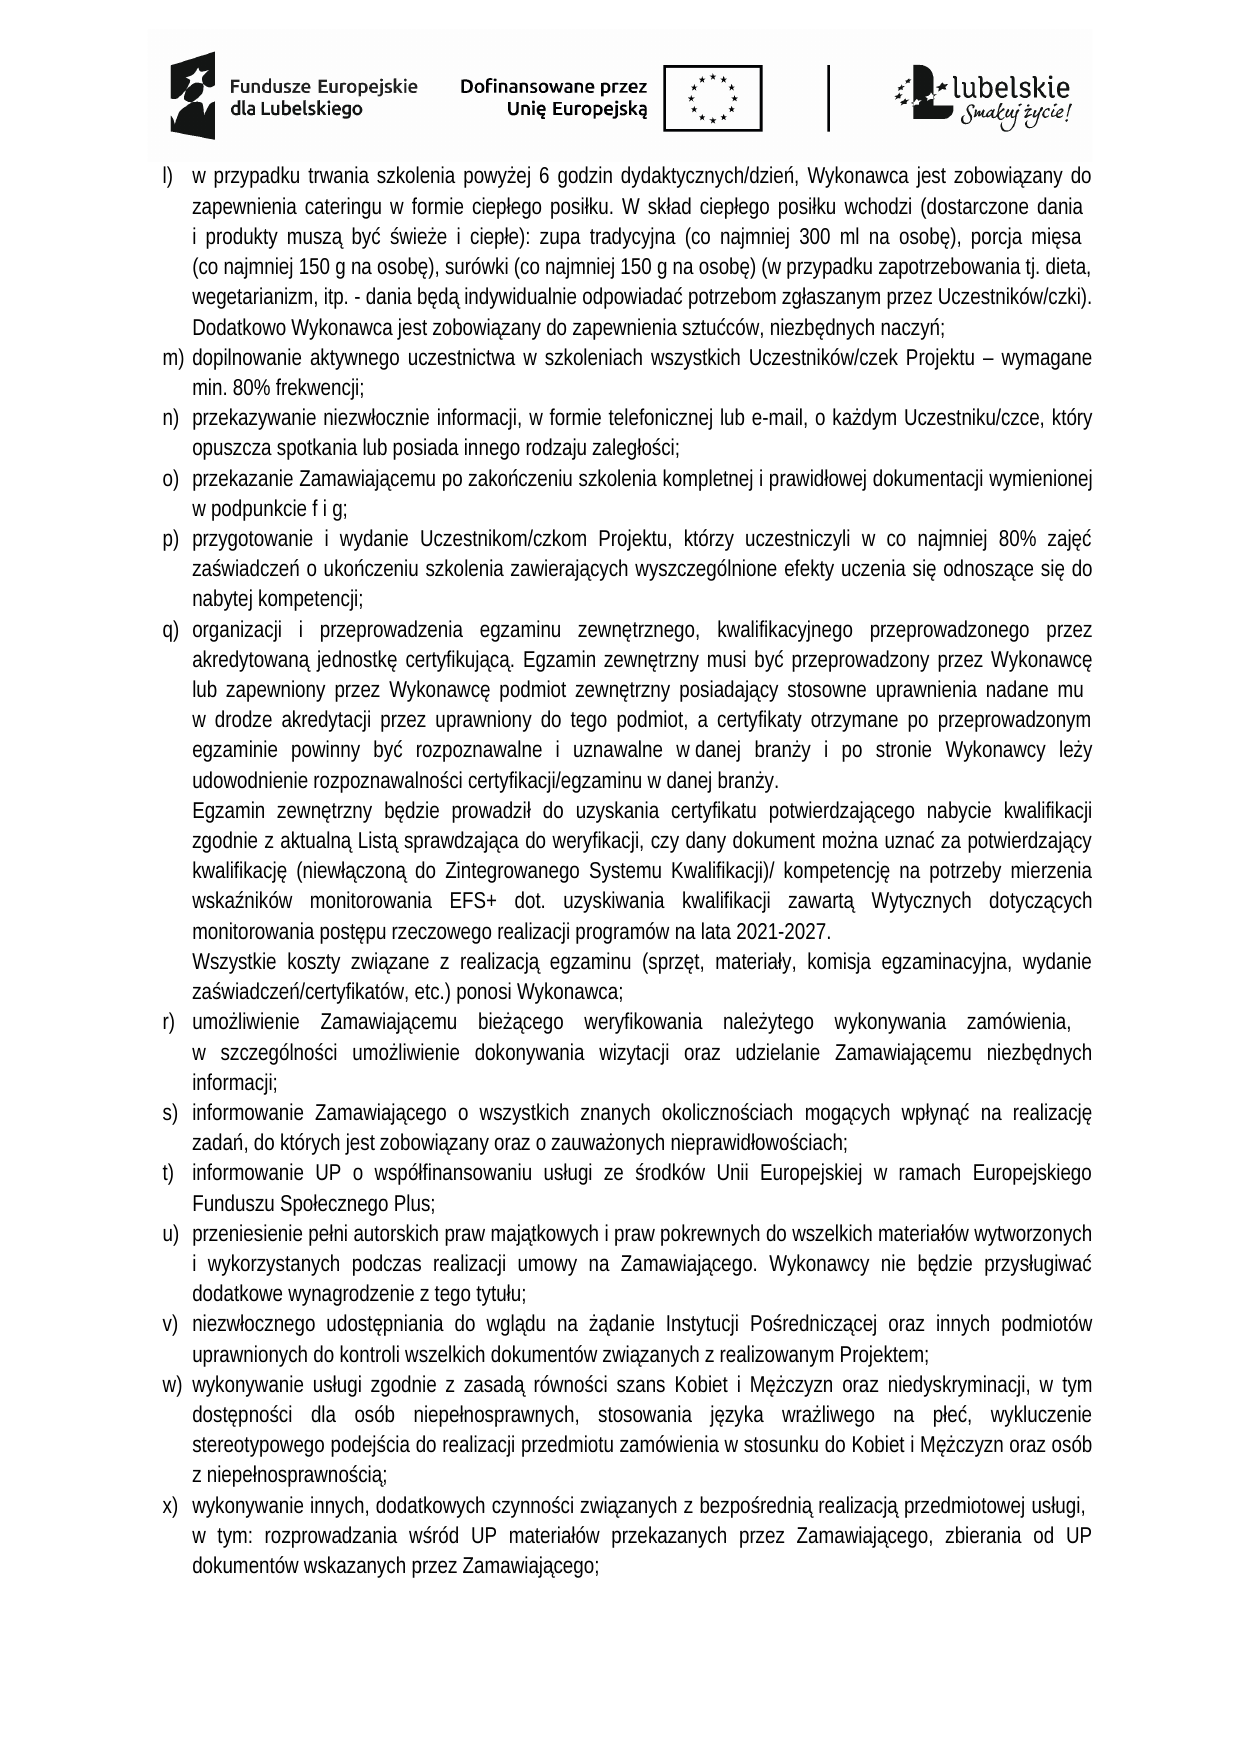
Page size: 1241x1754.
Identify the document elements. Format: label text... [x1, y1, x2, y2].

list informowanie UP o współfinansowaniu usługi ze środków Unii Europejskiej w ramach Europejskiego Funduszu Społecznego Plus; [162, 1159, 1093, 1216]
list przeniesienie pełni autorskich praw majątkowych i praw pokrewnych do wszelkich materiałów wytworzonych i wykorzystanych podczas realizacji umowy na Zamawiającego. Wykonawcy nie będzie przysługiwać dodatkowe wynagrodzenie z tego tytułu; [162, 1220, 1093, 1307]
picture [147, 29, 1093, 162]
list przekazywanie niezwłocznie informacji, w formie telefonicznej lub e-mail, o każdym Uczestniku/czce, który opuszcza spotkania lub posiada innego rodzaju zaległości; [162, 404, 1093, 461]
list informowanie Zamawiającego o wszystkich znanych okolicznościach mogących wpłynąć na realizację zadań, do których jest zobowiązany oraz o zauważonych nieprawidłowościach; [162, 1099, 1093, 1156]
list umożliwienie Zamawiającemu bieżącego weryfikowania należytego wykonywania zamówienia, w szczególności umożliwienie dokonywania wizytacji oraz udzielanie Zamawiającemu niezbędnych informacji; [162, 1008, 1093, 1095]
list niezwłocznego udostępniania do wglądu na żądanie Instytucji Pośredniczącej oraz innych podmiotów uprawnionych do kontroli wszelkich dokumentów związanych z realizowanym Projektem; [162, 1310, 1093, 1367]
list organizacji i przeprowadzenia egzaminu zewnętrznego, kwalifikacyjnego przeprowadzonego przez akredytowaną jednostkę certyfikującą. Egzamin zewnętrzny musi być przeprowadzony przez Wykonawcę lub zapewniony przez Wykonawcę podmiot zewnętrzny posiadający stosowne uprawnienia nadane mu w drodze akredytacji przez uprawniony do tego podmiot, a certyfikaty otrzymane po przeprowadzonym egzaminie powinny być rozpoznawalne i uznawalne w danej branży i po stronie Wykonawcy leży udowodnienie rozpoznawalności certyfikacji/egzaminu w danej branży. [162, 616, 1093, 793]
list wykonywanie usługi zgodnie z zasadą równości szans Kobiet i Mężczyzn oraz niedyskryminacji, w tym dostępności dla osób niepełnosprawnych, stosowania języka wrażliwego na płeć, wykluczenie stereotypowego podejścia do realizacji przedmiotu zamówienia w stosunku do Kobiet i Mężczyzn oraz osób z niepełnosprawnością; [162, 1371, 1093, 1488]
list dopilnowanie aktywnego uczestnictwa w szkoleniach wszystkich Uczestników/czek Projektu – wymagane min. 80% frekwencji; [162, 344, 1093, 400]
list w przypadku trwania szkolenia powyżej 6 godzin dydaktycznych/dzień, Wykonawca jest zobowiązany do zapewnienia cateringu w formie ciepłego posiłku. W skład ciepłego posiłku wchodzi (dostarczone dania i produkty muszą być świeże i ciepłe): zupa tradycyjna (co najmniej 300 ml na osobę), porcja mięsa (co najmniej 150 g na osobę), surówki (co najmniej 150 g na osobę) (w przypadku zapotrzebowania tj. dieta, wegetarianizm, itp. - dania będą indywidualnie odpowiadać potrzebom zgłaszanym przez Uczestników/czki). Dodatkowo Wykonawca jest zobowiązany do zapewnienia sztućców, niezbędnych naczyń; [162, 162, 1093, 340]
list wykonywanie innych, dodatkowych czynności związanych z bezpośrednią realizacją przedmiotowej usługi, w tym: rozprowadzania wśród UP materiałów przekazanych przez Zamawiającego, zbierania od UP dokumentów wskazanych przez Zamawiającego; [162, 1492, 1093, 1578]
list przekazanie Zamawiającemu po zakończeniu szkolenia kompletnej i prawidłowej dokumentacji wymienionej w podpunkcie f i g; [162, 464, 1093, 521]
list przygotowanie i wydanie Uczestnikom/czkom Projektu, którzy uczestniczyli w co najmniej 80% zajęć zaświadczeń o ukończeniu szkolenia zawierających wyszczególnione efekty uczenia się odnoszące się do nabytej kompetencji; [162, 525, 1093, 612]
text Wszystkie koszty związane z realizacją egzaminu (sprzęt, materiały, komisja egzaminacyjna, wydanie zaświadczeń/certyfikatów, etc.) ponosi Wykonawca; [192, 948, 1093, 1004]
list Egzamin zewnętrzny będzie prowadził do uzyskania certyfikatu potwierdzającego nabycie kwalifikacji zgodnie z aktualną Listą sprawdzająca do weryfikacji, czy dany dokument można uznać za potwierdzający kwalifikację (niewłączoną do Zintegrowanego Systemu Kwalifikacji)/ kompetencję na potrzeby mierzenia wskaźników monitorowania EFS+ dot. uzyskiwania kwalifikacji zawartą Wytycznych dotyczących monitorowania postępu rzeczowego realizacji programów na lata 2021-2027. [192, 797, 1093, 944]
